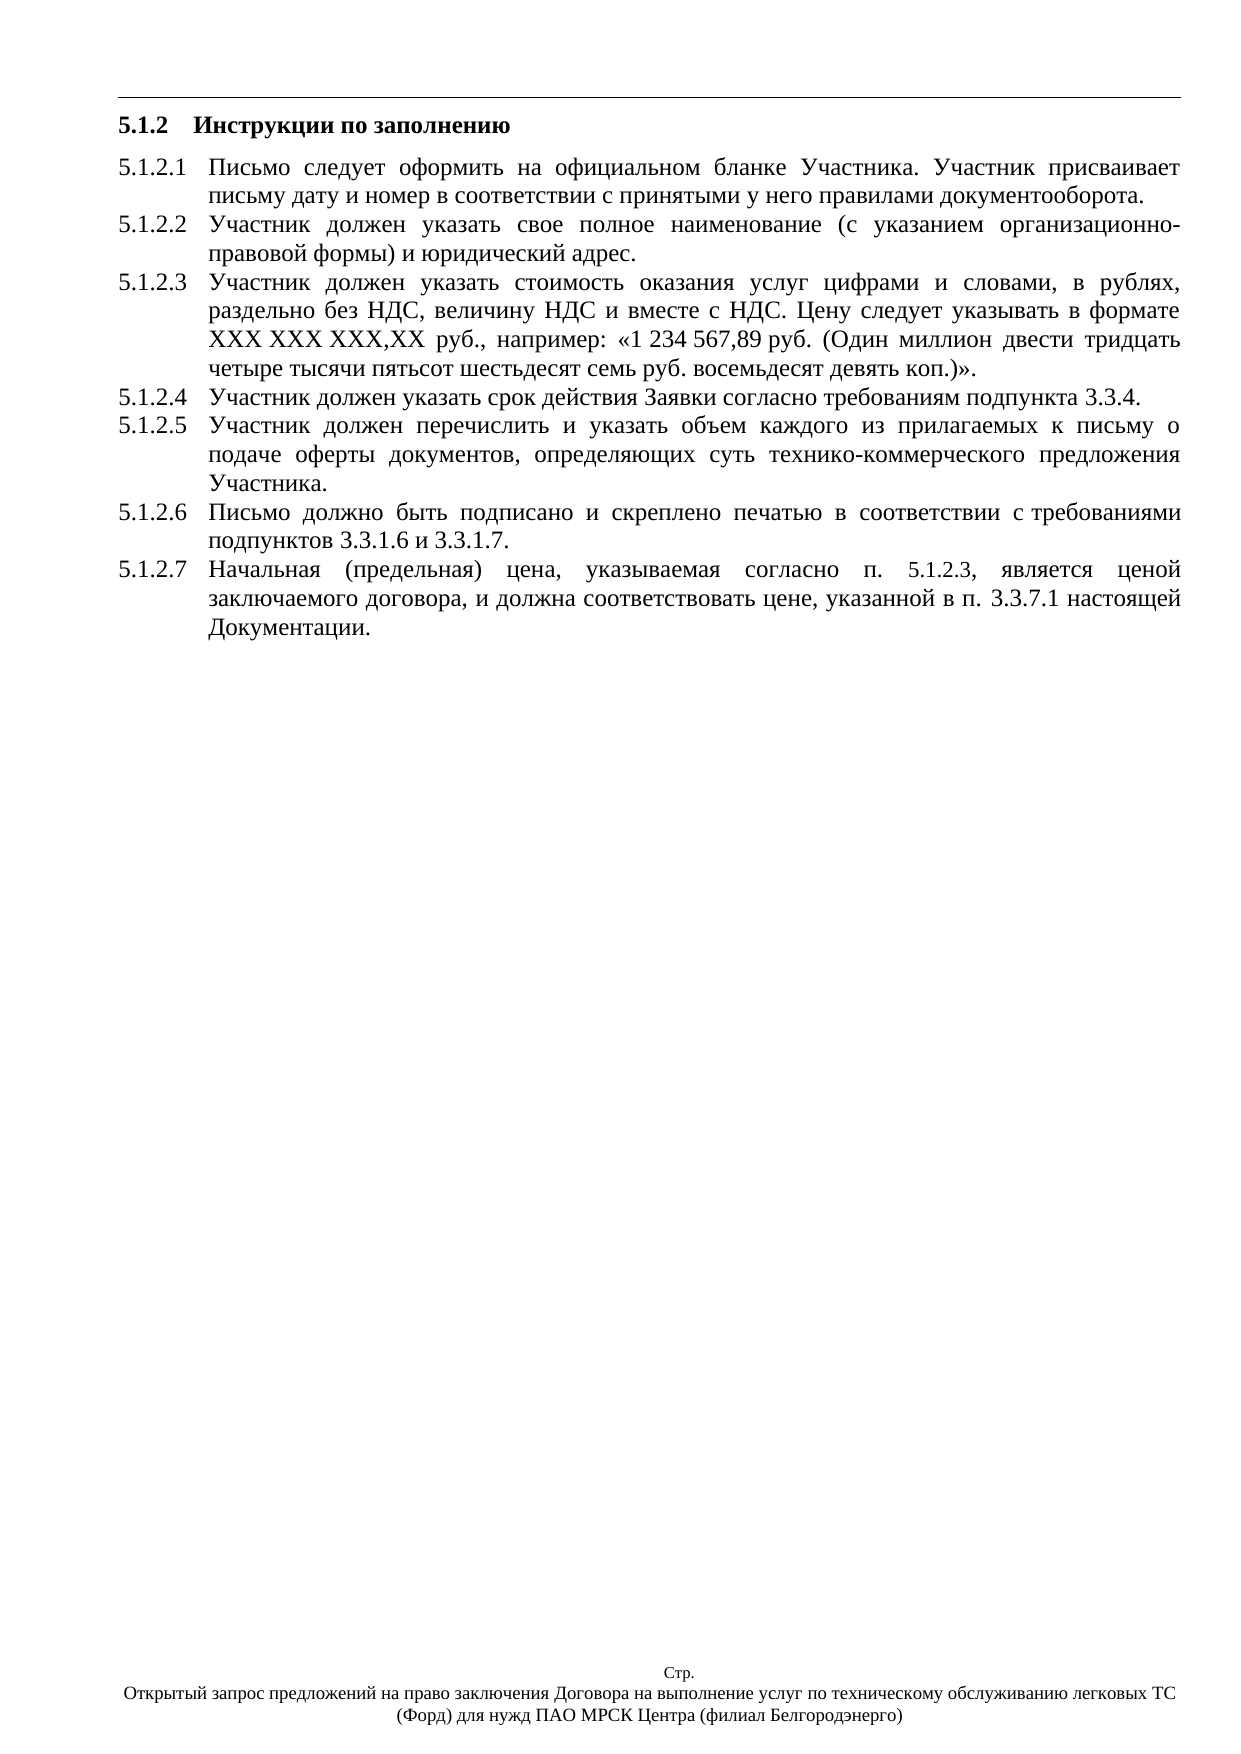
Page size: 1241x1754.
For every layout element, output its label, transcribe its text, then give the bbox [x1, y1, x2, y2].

list Участник должен перечислить и указать объем каждого из прилагаемых к письму о подаче оферты документов, определяющих суть технико-коммерческого предложения Участника. [118, 411, 1181, 497]
list Письмо следует оформить на официальном бланке Участника. Участник присваивает письму дату и номер в соответствии с принятыми у него правилами документооборота. [118, 152, 1181, 209]
list Участник должен указать срок действия Заявки согласно требованиям подпункта 3.3.4. [118, 382, 1181, 411]
list Начальная (предельная) цена, указываемая согласно п. 5.1.2.3, является ценой заключаемого договора, и должна соответствовать цене, указанной в п. 3.3.7.1 настоящей Документации. [118, 554, 1181, 641]
list Участник должен указать стоимость оказания услуг цифрами и словами, в рублях, раздельно без НДС, величину НДС и вместе с НДС. Цену следует указывать в формате ХХХ ХХХ ХХХ,ХХ руб., например: «1 234 567,89 руб. (Один миллион двести тридцать четыре тысячи пятьсот шестьдесят семь руб. восемьдесят девять коп.)». [118, 267, 1181, 382]
list Письмо должно быть подписано и скреплено печатью в соответствии с требованиями подпунктов 3.3.1.6 и 3.3.1.7. [118, 497, 1181, 554]
subtitle Инструкции по заполнению [118, 111, 1181, 139]
list Участник должен указать свое полное наименование (с указанием организационно-правовой формы) и юридический адрес. [118, 209, 1181, 267]
